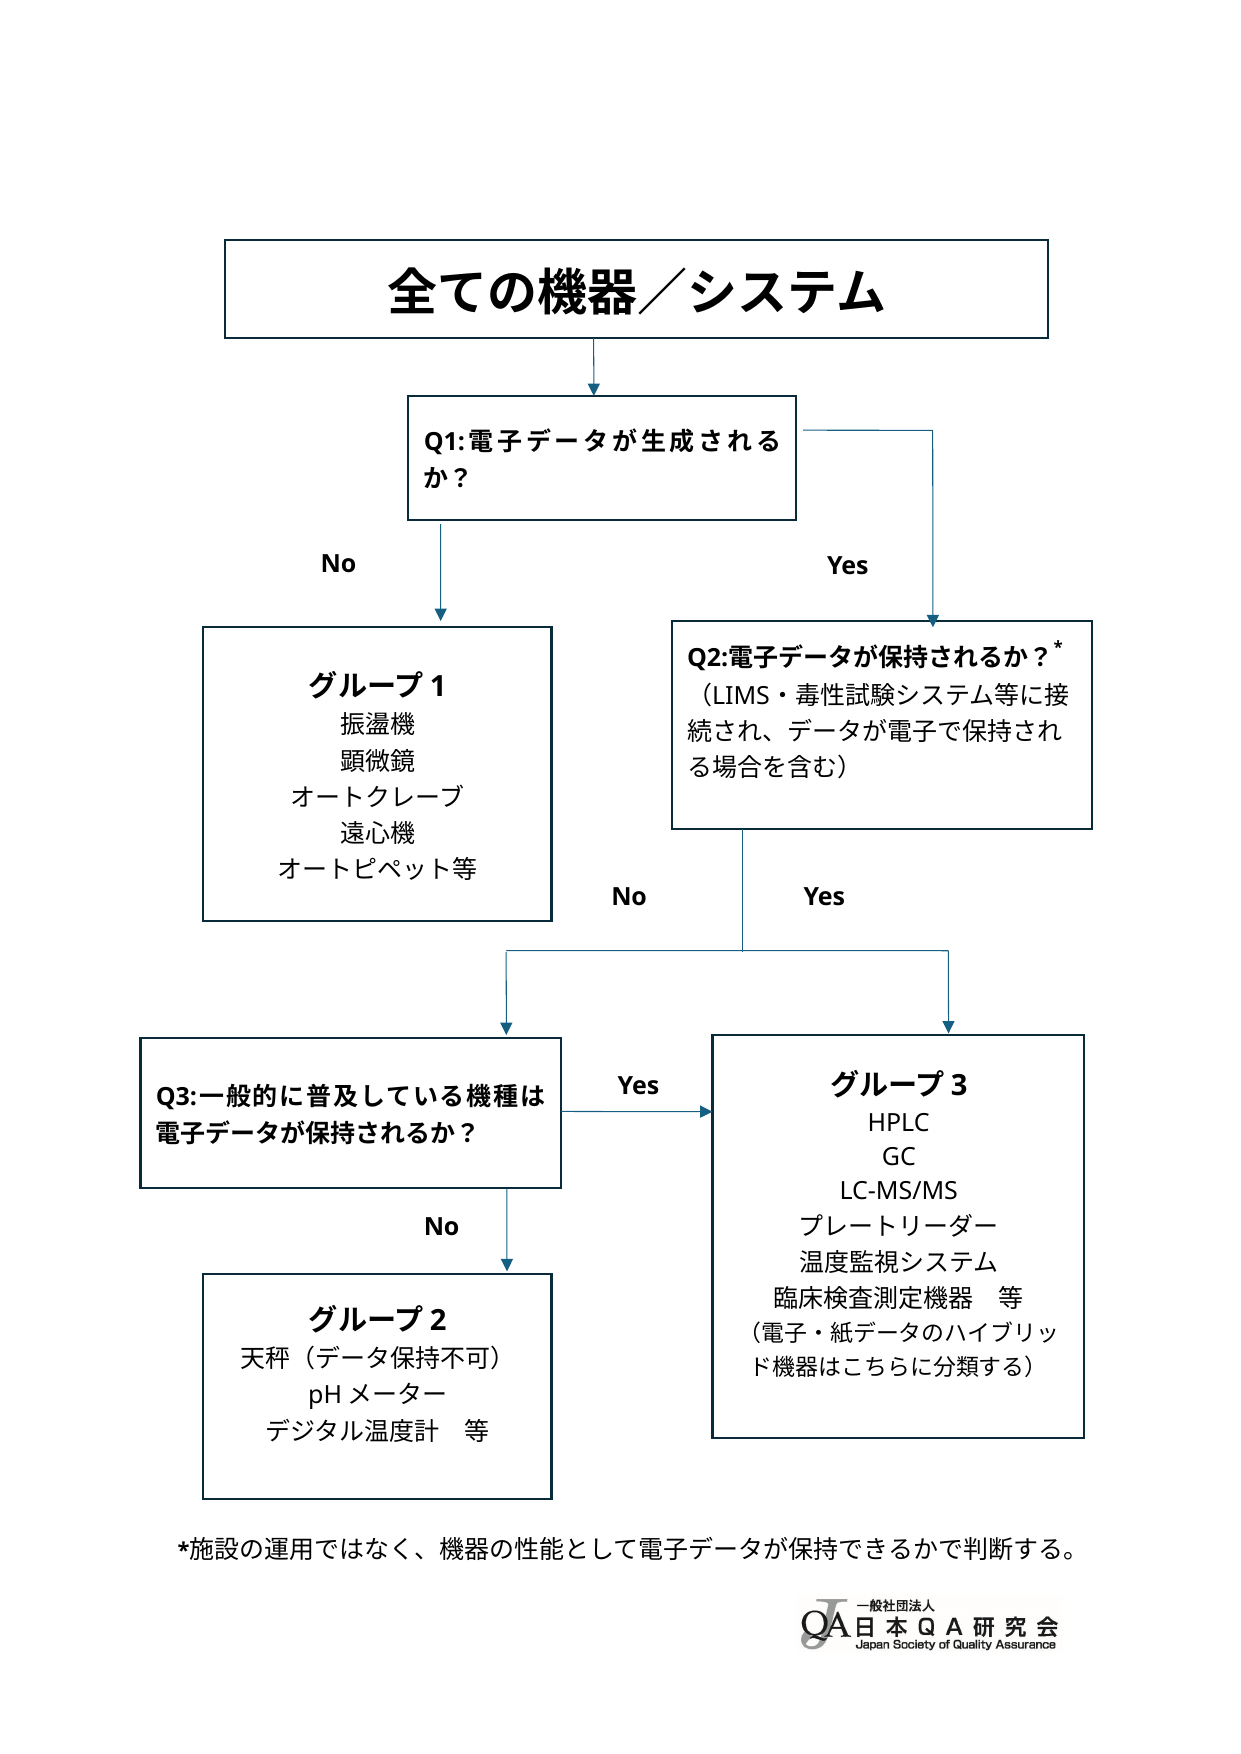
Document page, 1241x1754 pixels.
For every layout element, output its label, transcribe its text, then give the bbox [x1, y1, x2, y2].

text *施設の運用ではなく、機器の性能として電子データが保持できるかで判断する。 [177, 1529, 1063, 1567]
picture [796, 1594, 1063, 1652]
